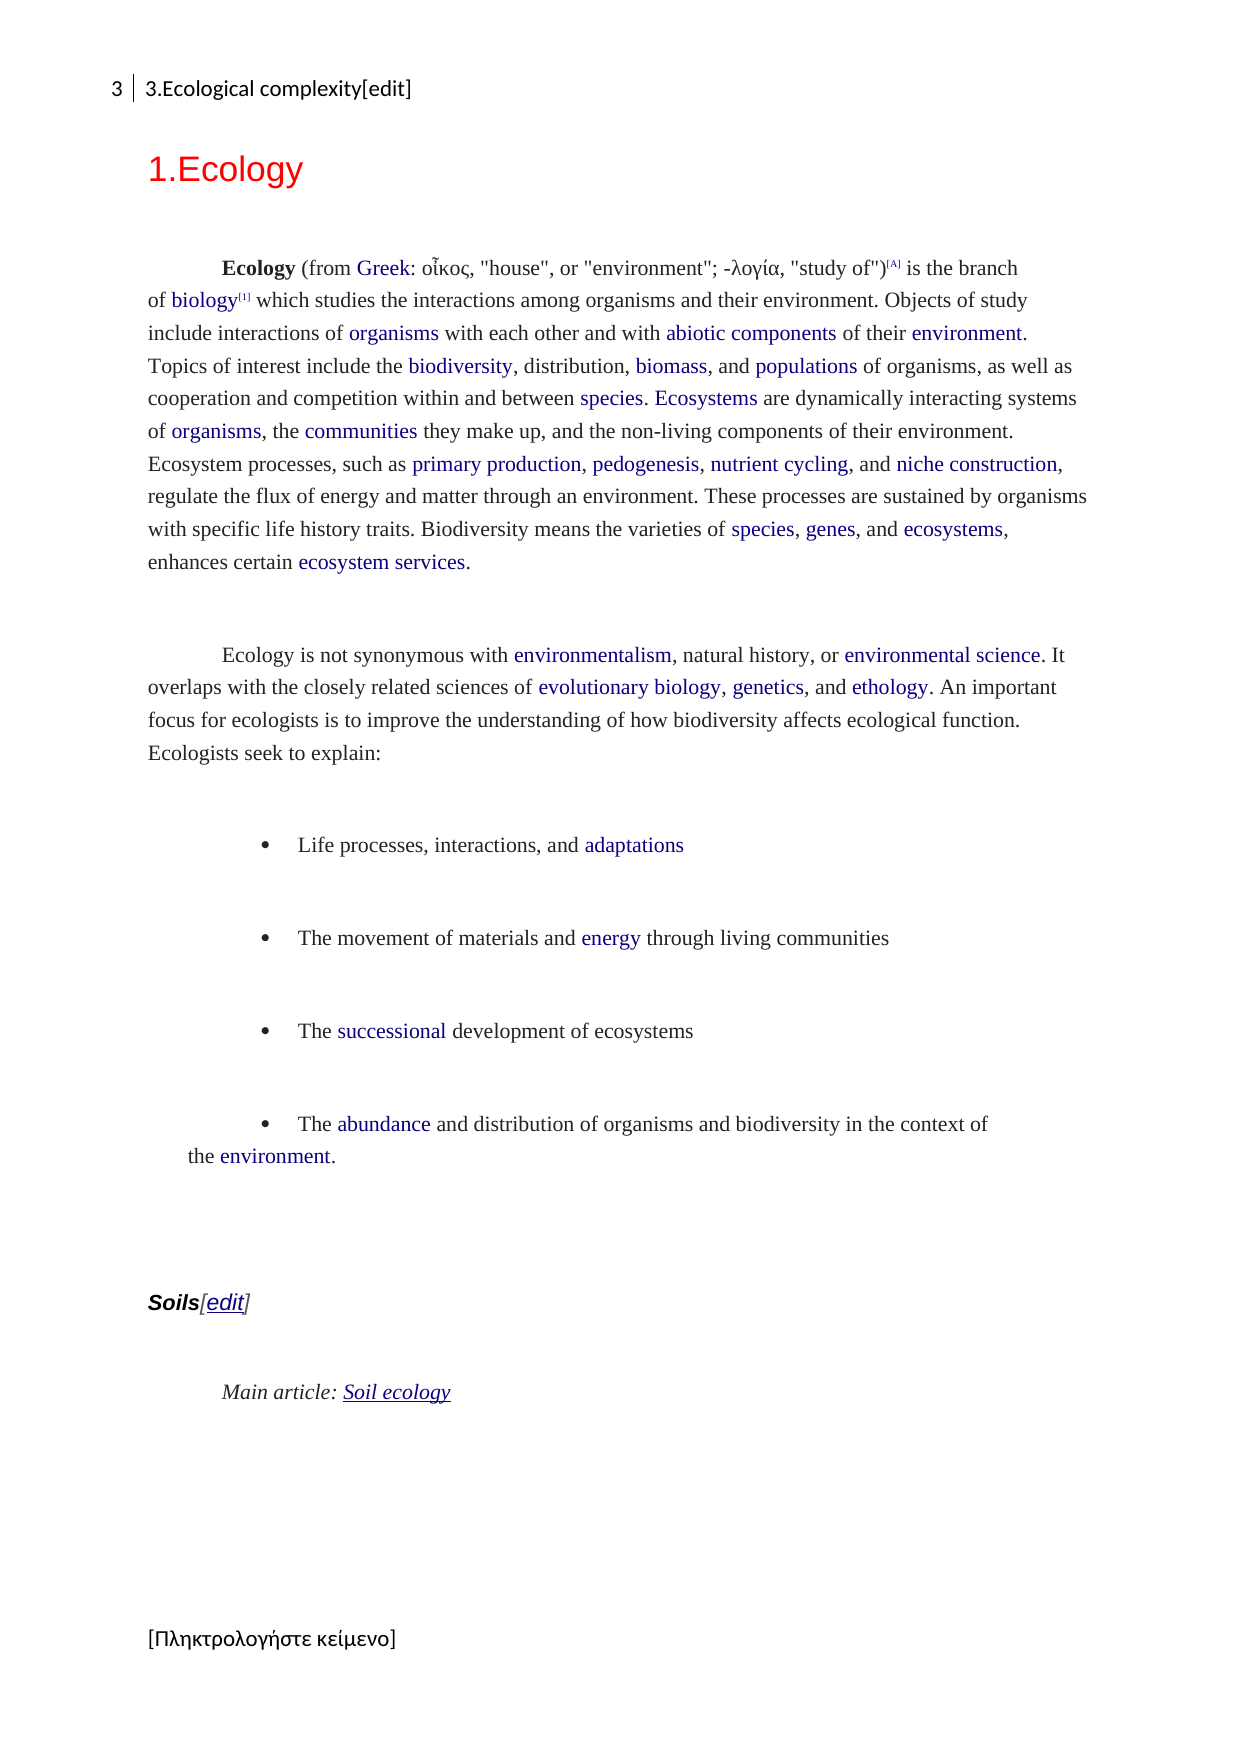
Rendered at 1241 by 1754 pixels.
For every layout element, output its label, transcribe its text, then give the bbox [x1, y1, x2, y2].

list The movement of materials and energy through living communities [188, 925, 1092, 950]
subtitle 1.Ecology [148, 148, 1092, 188]
list Life processes, interactions, and adaptations [188, 832, 1092, 858]
list The successional development of ecosystems [188, 1018, 1092, 1043]
list The abundance and distribution of organisms and biodiversity in the context of the environment. [188, 1111, 1092, 1168]
text Ecology (from Greek: οἶκος, "house", or "environment"; -λογία, "study of")[A] is the branch of biology[1] which studies the interactions among organisms and their environment. Objects of study include interactions of organisms with each other and with abiotic components of their environment. Topics of interest include the biodiversity, distribution, biomass, and populations of organisms, as well as cooperation and competition within and between species. Ecosystems are dynamically interacting systems of organisms, the communities they make up, and the non-living components of their environment. Ecosystem processes, such as primary production, pedogenesis, nutrient cycling, and niche construction, regulate the flux of energy and matter through an environment. These processes are sustained by organisms with specific life history traits. Biodiversity means the varieties of species, genes, and ecosystems, enhances certain ecosystem services. [148, 254, 1092, 574]
subtitle Soils[edit] [148, 1289, 1092, 1315]
text Ecology is not synonymous with environmentalism, natural history, or environmental science. It overlaps with the closely related sciences of evolutionary biology, genetics, and ethology. An important focus for ecologists is to improve the understanding of how biodiversity affects ecological function. Ecologists seek to explain: [148, 642, 1092, 765]
text Main article: Soil ecology [148, 1379, 1092, 1404]
